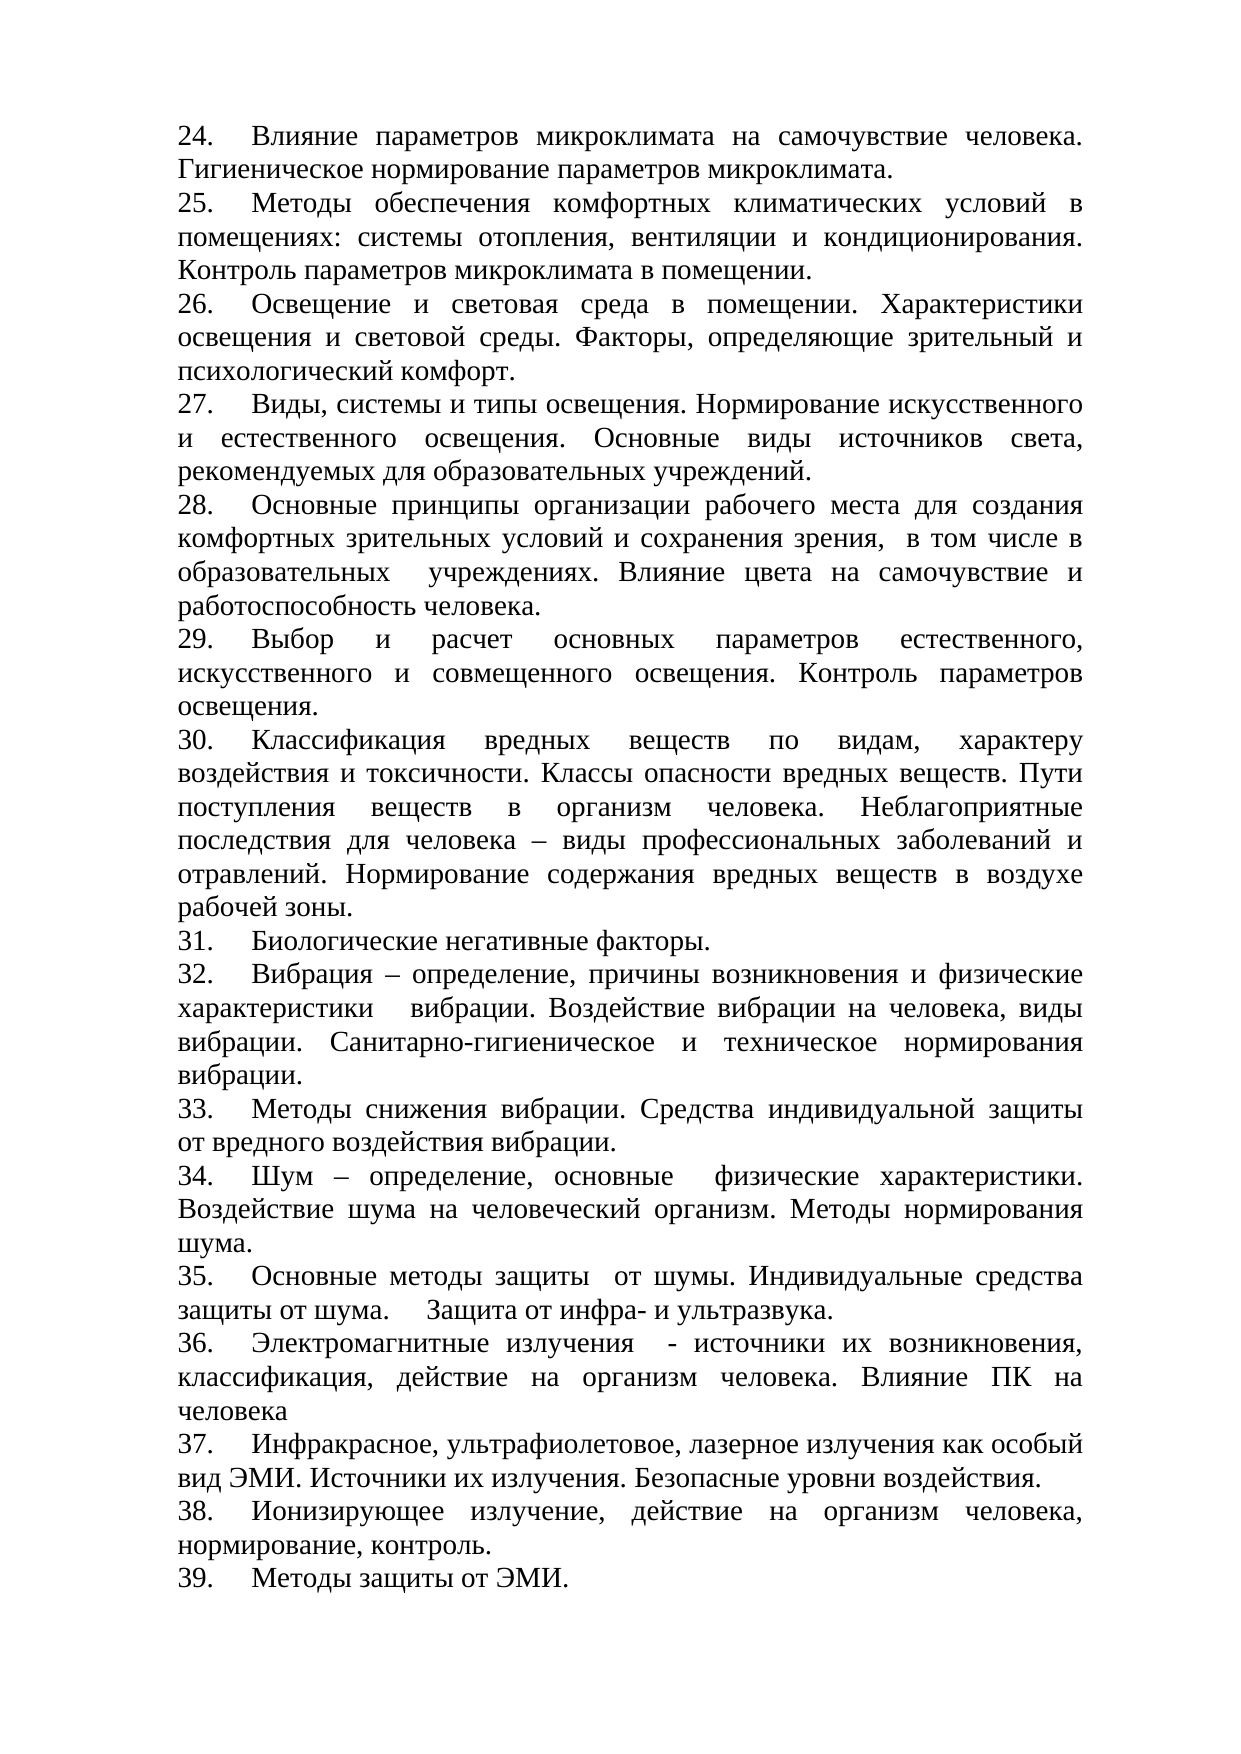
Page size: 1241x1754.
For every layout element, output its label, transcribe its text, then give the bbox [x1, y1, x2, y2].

list Вибрация – определение, причины возникновения и физические характеристики вибрации. Воздействие вибрации на человека, виды вибрации. Санитарно-гигиеническое и техническое нормирования вибрации. [177, 957, 1084, 1091]
list Методы снижения вибрации. Средства индивидуальной защиты от вредного воздействия вибрации. [177, 1091, 1084, 1158]
list Инфракрасное, ультрафиолетовое, лазерное излучения как особый вид ЭМИ. Источники их излучения. Безопасные уровни воздействия. [177, 1426, 1084, 1493]
list Ионизирующее излучение, действие на организм человека, нормирование, контроль. [177, 1493, 1084, 1560]
list Классификация вредных веществ по видам, характеру воздействия и токсичности. Классы опасности вредных веществ. Пути поступления веществ в организм человека. Неблагоприятные последствия для человека – виды профессиональных заболеваний и отравлений. Нормирование содержания вредных веществ в воздухе рабочей зоны. [177, 722, 1084, 923]
list Виды, системы и типы освещения. Нормирование искусственного и естественного освещения. Основные виды источников света, рекомендуемых для образовательных учреждений. [177, 386, 1084, 487]
list Электромагнитные излучения - источники их возникновения, классификация, действие на организм человека. Влияние ПК на человека [177, 1326, 1084, 1426]
list Биологические негативные факторы. [177, 923, 1084, 957]
list Освещение и световая среда в помещении. Характеристики освещения и световой среды. Факторы, определяющие зрительный и психологический комфорт. [177, 286, 1084, 386]
list Методы защиты от ЭМИ. [177, 1560, 1084, 1594]
list Выбор и расчет основных параметров естественного, искусственного и совмещенного освещения. Контроль параметров освещения. [177, 621, 1084, 722]
list Влияние параметров микроклимата на самочувствие человека. Гигиеническое нормирование параметров микроклимата. [177, 118, 1084, 185]
list Методы обеспечения комфортных климатических условий в помещениях: системы отопления, вентиляции и кондиционирования. Контроль параметров микроклимата в помещении. [177, 185, 1084, 286]
list Шум – определение, основные физические характеристики. Воздействие шума на человеческий организм. Методы нормирования шума. [177, 1158, 1084, 1258]
list Основные методы защиты от шумы. Индивидуальные средства защиты от шума. Защита от инфра- и ультразвука. [177, 1258, 1084, 1326]
list Основные принципы организации рабочего места для создания комфортных зрительных условий и сохранения зрения, в том числе в образовательных учреждениях. Влияние цвета на самочувствие и работоспособность человека. [177, 487, 1084, 621]
